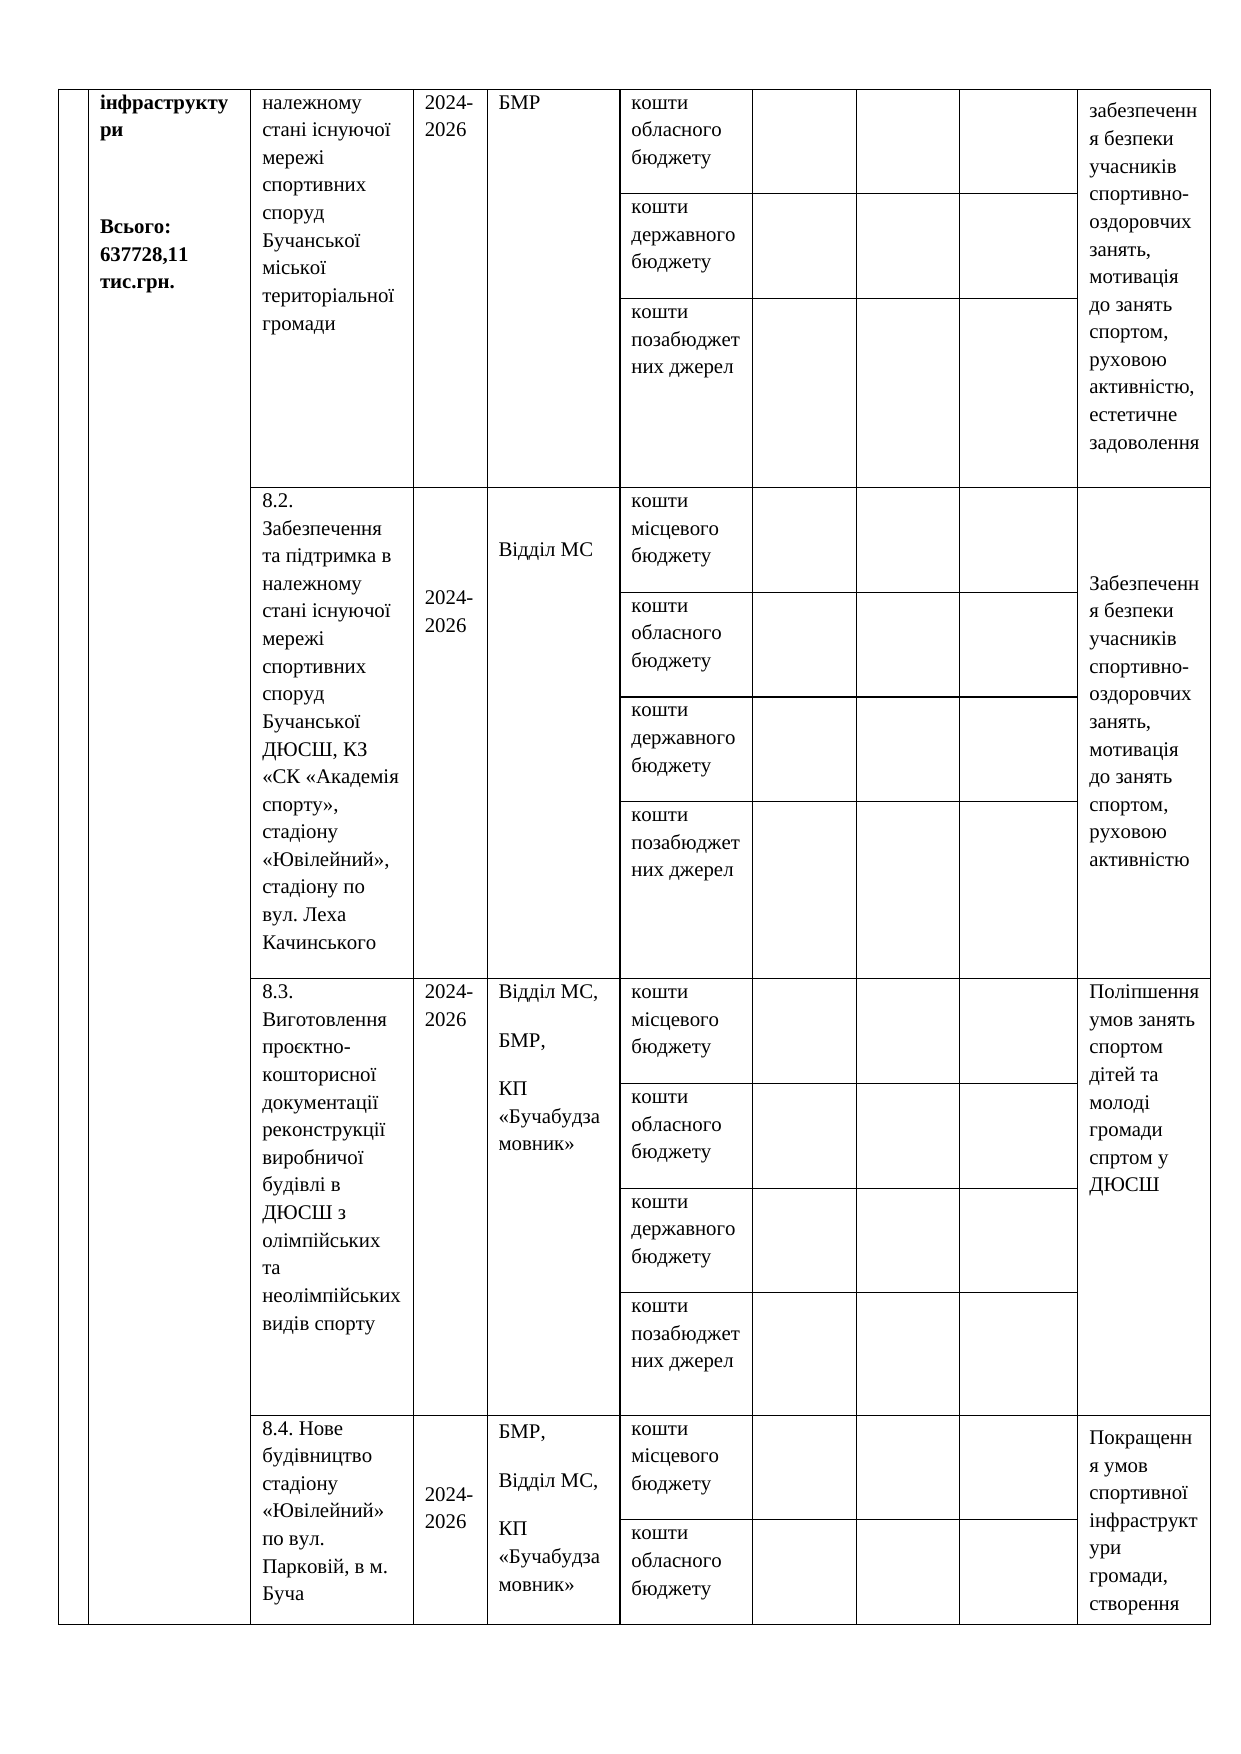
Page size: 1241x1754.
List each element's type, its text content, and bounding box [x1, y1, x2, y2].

table_cell кошти обласного бюджету [621, 1084, 752, 1187]
table_cell [753, 1084, 856, 1187]
table_cell кошти позабюджетних джерел [621, 1293, 752, 1414]
table_cell [857, 299, 959, 487]
table_cell [960, 194, 1077, 298]
table_cell [857, 979, 959, 1083]
table_cell 2024-2026 [414, 90, 487, 487]
table_cell [857, 1084, 959, 1187]
table_cell Відділ МС, БМР, КП «Бучабудзамовник» [488, 979, 619, 1414]
table_cell Забезпечення безпеки учасників спортивно-оздоровчих занять, мотивація до занять спортом, руховою активністю [1078, 488, 1210, 978]
table_cell кошти місцевого бюджету [621, 979, 752, 1083]
table_cell кошти позабюджетних джерел [621, 802, 752, 978]
table_cell [753, 1416, 856, 1519]
table_cell 8 [59, 90, 88, 1624]
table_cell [89, 90, 250, 1624]
table_cell [753, 802, 856, 978]
table_cell [857, 593, 959, 696]
table_cell [753, 1520, 856, 1624]
table_cell 2024-2026 [414, 979, 487, 1414]
table_cell [857, 90, 959, 193]
table_cell [960, 1189, 1077, 1292]
table_cell [753, 299, 856, 487]
table_cell [857, 194, 959, 298]
table_cell [960, 1084, 1077, 1187]
table_cell кошти місцевого бюджету [621, 1416, 752, 1519]
table_cell [960, 698, 1077, 801]
table_cell 2024-2026 [414, 1416, 487, 1624]
table_cell Поліпшення умов занять спортом дітей та молоді громади спртом у ДЮСШ [1078, 979, 1210, 1414]
table_cell [753, 1293, 856, 1414]
table_cell [960, 802, 1077, 978]
table_cell 8.4. Нове будівництво стадіону «Ювілейний» по вул. Парковій, в м. Буча (Кошторисна вартість 632728,12 тис. грн) [251, 1416, 413, 1624]
table_cell [960, 1416, 1077, 1519]
table_cell кошти позабюджетних джерел [621, 299, 752, 487]
table_cell кошти обласного бюджету [621, 1520, 752, 1624]
table_cell 2024-2026 [414, 488, 487, 978]
table_cell [960, 299, 1077, 487]
table_cell Покращення умов спортивної інфраструктури громади, створення нових робочих місць, розвиток та популяризація спорту з олімпійських та неолімпійських видів спорту [1078, 1416, 1210, 1624]
table_cell 8.3. Виготовлення проєктно-кошторисної документації реконструкції виробничої будівлі в ДЮСШ з олімпійських та неолімпійських видів спорту [251, 979, 413, 1414]
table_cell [1078, 90, 1210, 487]
table_cell [857, 1189, 959, 1292]
table_cell 8.2. Забезпечення та підтримка в належному стані існуючої мережі спортивних споруд Бучанської ДЮСШ, КЗ «СК «Академія спорту», стадіону «Ювілейний», стадіону по вул. Леха Качинського [251, 488, 413, 978]
table_cell кошти державного бюджету [621, 698, 752, 801]
table_cell кошти державного бюджету [621, 194, 752, 298]
table_cell кошти обласного бюджету [621, 593, 752, 696]
table_cell [753, 194, 856, 298]
table_cell [960, 593, 1077, 696]
table_cell [857, 1416, 959, 1519]
table_cell [857, 488, 959, 592]
table_cell [753, 488, 856, 592]
table_cell [960, 488, 1077, 592]
table_cell [753, 1189, 856, 1292]
table_cell [753, 90, 856, 193]
table_cell [960, 1293, 1077, 1414]
table_cell [857, 802, 959, 978]
table_cell [753, 979, 856, 1083]
table_cell [857, 1293, 959, 1414]
table_cell [753, 698, 856, 801]
table_cell Відділ МС [488, 488, 619, 978]
table_cell кошти державного бюджету [621, 1189, 752, 1292]
table_cell [960, 979, 1077, 1083]
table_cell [251, 90, 413, 487]
table_cell [857, 698, 959, 801]
table_cell кошти місцевого бюджету [621, 488, 752, 592]
table_cell Відділ МС, БМР [488, 90, 619, 487]
table_cell [753, 593, 856, 696]
table_cell кошти обласного бюджету [621, 90, 752, 193]
table_cell [960, 90, 1077, 193]
table_cell [960, 1520, 1077, 1624]
table_cell БМР, Відділ МС, КП «Бучабудзамовник» [488, 1416, 619, 1624]
table_cell [857, 1520, 959, 1624]
